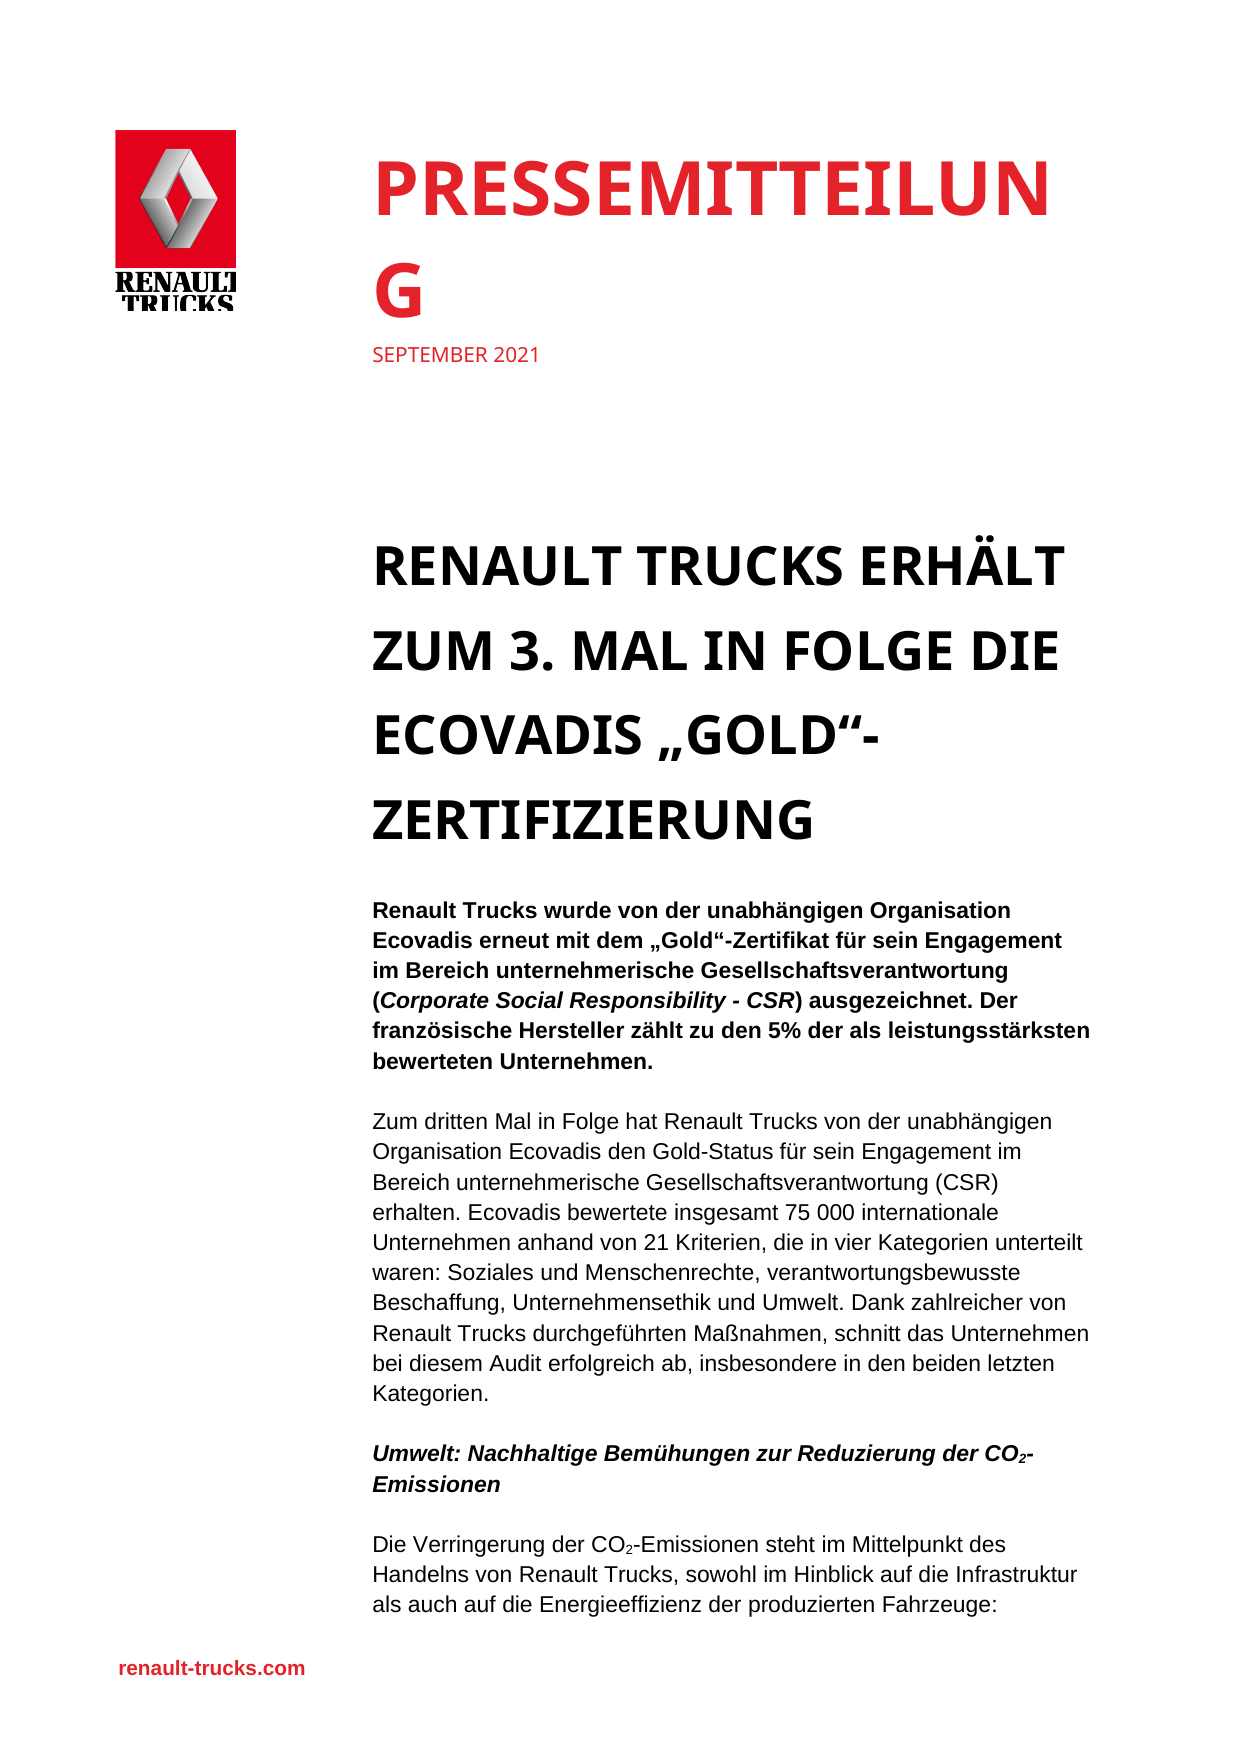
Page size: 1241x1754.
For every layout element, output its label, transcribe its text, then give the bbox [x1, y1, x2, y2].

text SEPTEMBER 2021 [372, 340, 1093, 368]
text Renault Trucks wurde von der unabhängigen Organisation Ecovadis erneut mit dem „Gold“-Zertifikat für sein Engagement im Bereich unternehmerische Gesellschaftsverantwortung (Corporate Social Responsibility - CSR) ausgezeichnet. Der französische Hersteller zählt zu den 5% der als leistungsstärksten bewerteten Unternehmen. [372, 897, 1093, 1074]
text PRESSEMITTEILUNG [372, 136, 1093, 340]
text RENAULT TRUCKS ERHÄLT ZUM 3. MAL IN FOLGE DIE ECOVADIS „GOLD“-ZERTIFIZIERUNG [372, 527, 1093, 855]
text Zum dritten Mal in Folge hat Renault Trucks von der unabhängigen Organisation Ecovadis den Gold-Status für sein Engagement im Bereich unternehmerische Gesellschaftsverantwortung (CSR) erhalten. Ecovadis bewertete insgesamt 75 000 internationale Unternehmen anhand von 21 Kriterien, die in vier Kategorien unterteilt waren: Soziales und Menschenrechte, verantwortungsbewusste Beschaffung, Unternehmensethik und Umwelt. Dank zahlreicher von Renault Trucks durchgeführten Maßnahmen, schnitt das Unternehmen bei diesem Audit erfolgreich ab, insbesondere in den beiden letzten Kategorien. [372, 1108, 1093, 1406]
text Die Verringerung der CO2-Emissionen steht im Mittelpunkt des Handelns von Renault Trucks, sowohl im Hinblick auf die Infrastruktur als auch auf die Energieeffizienz der produzierten Fahrzeuge: [372, 1531, 1093, 1618]
text Umwelt: Nachhaltige Bemühungen zur Reduzierung der CO2-Emissionen [372, 1440, 1093, 1497]
picture [115, 130, 236, 311]
